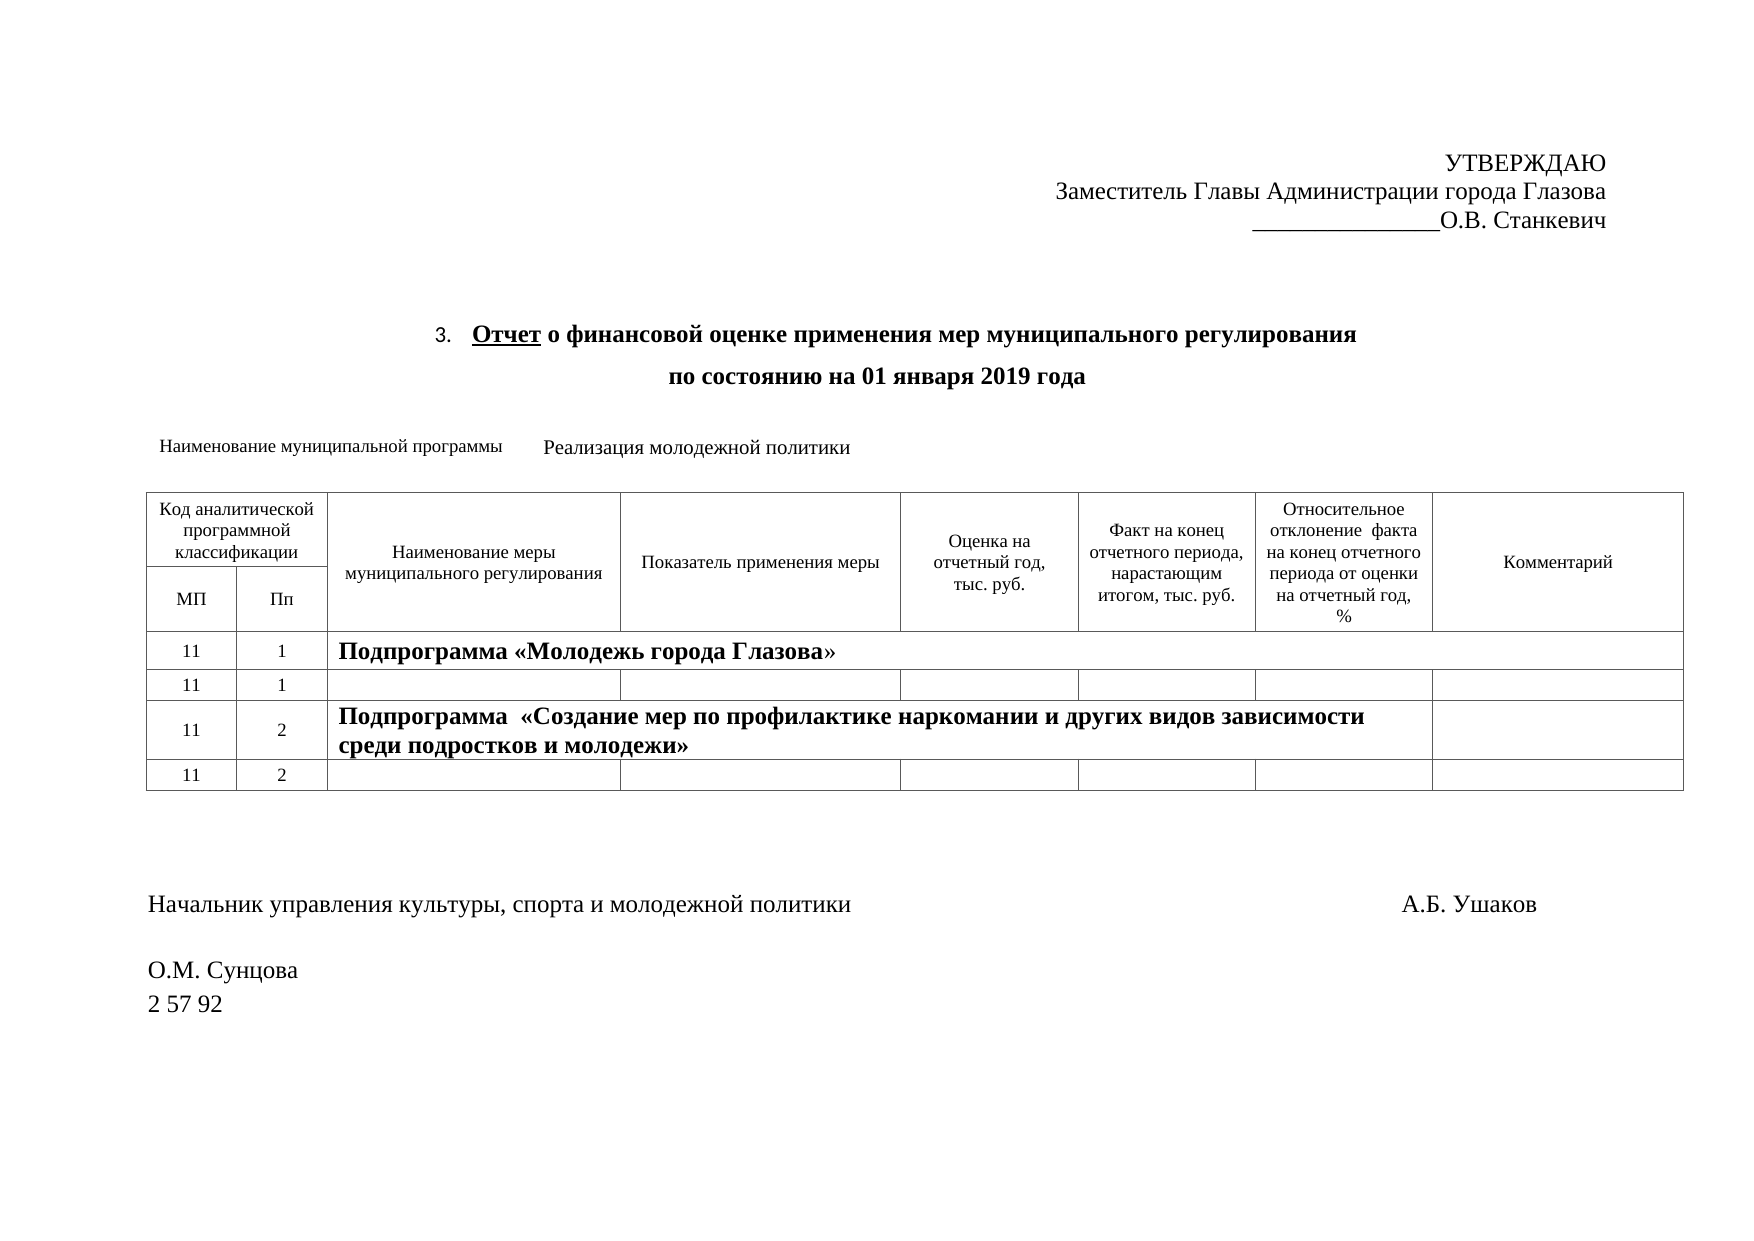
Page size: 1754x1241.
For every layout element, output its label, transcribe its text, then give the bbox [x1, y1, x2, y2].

table_cell 1 [237, 670, 327, 700]
table_cell [1433, 670, 1683, 700]
table_header Наименование меры муниципального регулирования [328, 493, 620, 631]
table_header Наименование муниципальной программы [148, 431, 532, 463]
list Отчет о финансовой оценке применения мер муниципального регулирования [185, 319, 1606, 348]
table_cell [1079, 670, 1255, 700]
table_cell Подпрограмма «Создание мер по профилактике наркомании и других видов зависимости среди подростков и молодежи» [328, 701, 1432, 758]
table_cell 11 [147, 701, 236, 758]
table_cell [1256, 760, 1432, 789]
table_cell Подпрограмма «Молодежь города Глазова» [328, 632, 1683, 669]
text УТВЕРЖДАЮ [148, 148, 1606, 176]
table_cell [328, 670, 620, 700]
table_cell [901, 670, 1078, 700]
table_cell [1433, 760, 1683, 789]
text Начальник управления культуры, спорта и молодежной политики А.Б. Ушаков [148, 889, 1606, 918]
text по состоянию на 01 января 2019 года [148, 361, 1606, 390]
table_cell 2 [237, 701, 327, 758]
table_cell [901, 760, 1078, 789]
table_header Показатель применения меры [621, 493, 900, 631]
table_cell 11 [147, 670, 236, 700]
table_cell [1079, 760, 1255, 789]
table_header Относительное отклонение факта на конец отчетного периода от оценки на отчетный год, % [1256, 493, 1432, 631]
text Заместитель Главы Администрации города Глазова [148, 176, 1606, 205]
text _______________О.В. Станкевич [148, 205, 1606, 234]
text О.М. Сунцова [148, 956, 1606, 984]
table_cell 11 [147, 632, 236, 669]
table_cell [621, 670, 900, 700]
table_cell 11 [147, 760, 236, 789]
table_header Оценка на отчетный год, тыс. руб. [901, 493, 1078, 631]
table_header Код аналитической программной классификации [147, 493, 327, 566]
table_cell [621, 760, 900, 789]
table_header Комментарий [1433, 493, 1683, 631]
table_header Факт на конец отчетного периода, нарастающим итогом, тыс. руб. [1079, 493, 1255, 631]
text 2 57 92 [148, 989, 1606, 1017]
table_cell [1433, 701, 1683, 758]
table_header Реализация молодежной политики [532, 431, 1270, 463]
table_cell [1256, 670, 1432, 700]
table_cell 2 [237, 760, 327, 789]
table_cell [328, 760, 620, 789]
table_cell 1 [237, 632, 327, 669]
table_cell МП [147, 567, 236, 631]
table_cell Пп [237, 567, 327, 631]
